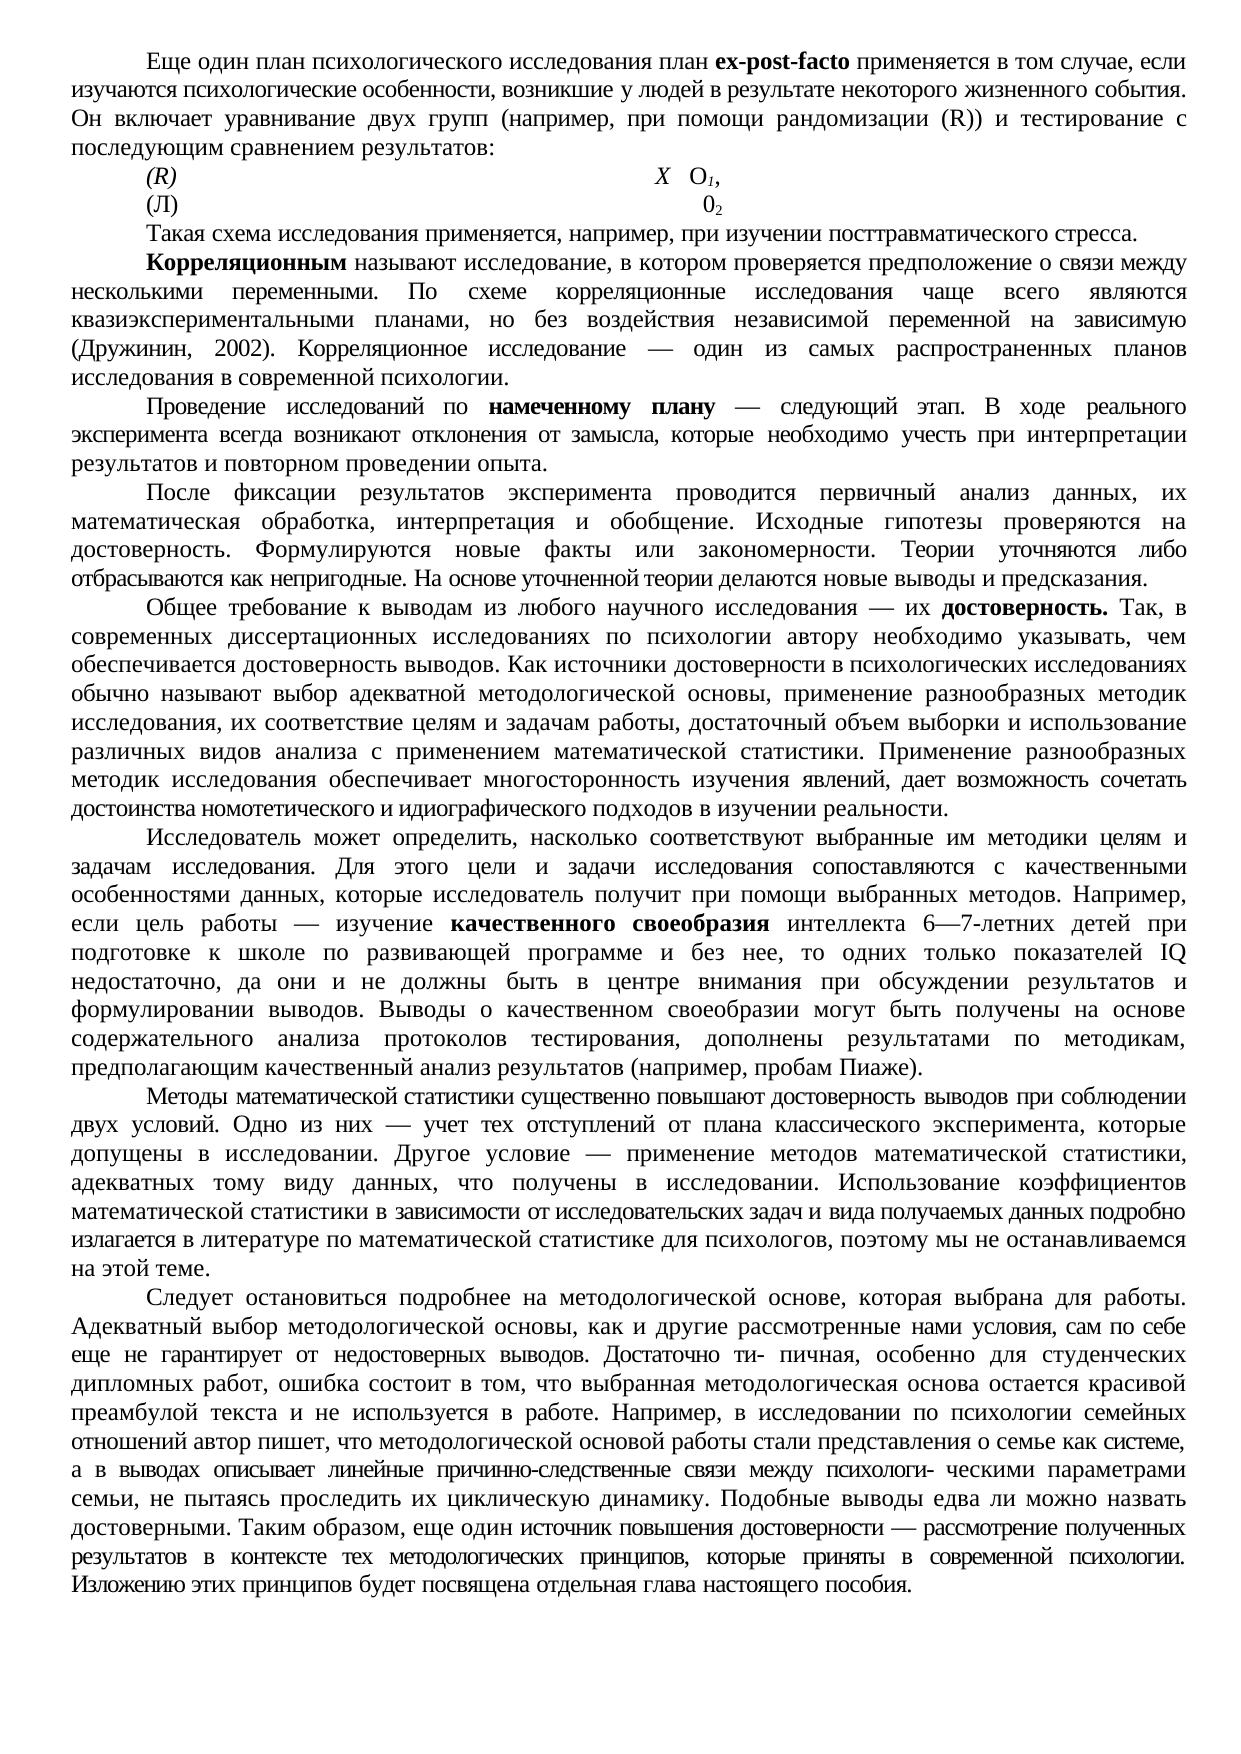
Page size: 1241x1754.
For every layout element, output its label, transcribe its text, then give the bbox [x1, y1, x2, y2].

text Исследователь может определить, насколько соответствуют выбранные им методики целям и задачам исследования. Для этого цели и задачи исследования сопоставляются с качественными особенностями данных, которые исследователь получит при помощи выбранных методов. Например, если цель работы — изучение качественного своеобразия интеллекта 6—7-летних детей при подготовке к школе по развивающей программе и без нее, то одних только показателей IQ недостаточно, да они и не должны быть в центре внимания при обсуждении результатов и формулировании выводов. Выводы о качественном своеобразии могут быть получены на основе содержательного анализа протоколов тестирования, дополнены результатами по методикам, предполагающим качественный анализ результатов (например, пробам Пиаже). [71, 822, 1187, 1081]
text Следует остановиться подробнее на методологической основе, которая выбрана для работы. Адекватный выбор методологической основы, как и другие рассмотренные нами условия, сам по себе еще не гарантирует от недостоверных выводов. Достаточно ти- пичная, особенно для студенческих дипломных работ, ошибка состоит в том, что выбранная методологическая основа остается красивой преамбулой текста и не используется в работе. Например, в исследовании по психологии семейных отношений автор пишет, что методологической основой работы стали представления о семье как системе, а в выводах описывает линейные причинно-следственные связи между психологи- ческими параметрами семьи, не пытаясь проследить их циклическую динамику. Подобные выводы едва ли можно назвать достоверными. Таким образом, еще один источник повышения достоверности — рассмотрение полученных результатов в контексте тех методологических принципов, которые приняты в современной психологии. Изложению этих принципов будет посвящена отдельная глава настоящего пособия. [71, 1282, 1187, 1598]
text Проведение исследований по намеченному плану — следующий этап. В ходе реального эксперимента всегда возникают отклонения от замысла, которые необходимо учесть при интерпретации результатов и повторном проведении опыта. [71, 391, 1187, 477]
text Методы математической статистики существенно повышают достоверность выводов при соблюдении двух условий. Одно из них — учет тех отступлений от плана классического эксперимента, которые допущены в исследовании. Другое условие — применение методов математической статистики, адекватных тому виду данных, что получены в исследовании. Использование коэффициентов математической статистики в зависимости от исследовательских задач и вида получаемых данных подробно излагается в литературе по математической статистике для психологов, поэтому мы не останавливаемся на этой теме. [71, 1081, 1187, 1282]
text Еще один план психологического исследования план ex-post-facto применяется в том случае, если изучаются психологические особенности, возникшие у людей в результате некоторого жизненного события. Он включает уравнивание двух групп (например, при помощи рандомизации (R)) и тестирование с последующим сравнением результатов: [71, 46, 1187, 161]
text После фиксации результатов эксперимента проводится первичный анализ данных, их математическая обработка, интерпретация и обобщение. Исходные гипотезы проверяются на достоверность. Формулируются новые факты или закономерности. Теории уточняются либо отбрасываются как непригодные. На основе уточненной теории делаются новые выводы и предсказания. [71, 477, 1187, 592]
text Общее требование к выводам из любого научного исследования — их достоверность. Так, в современных диссертационных исследованиях по психологии автору необходимо указывать, чем обеспечивается достоверность выводов. Как источники достоверности в психологических исследованиях обычно называют выбор адекватной методологической основы, применение разнообразных методик исследования, их соответствие целям и задачам работы, достаточный объем выборки и использование различных видов анализа с применением математической статистики. Применение разнообразных методик исследования обеспечивает многосторонность изучения явлений, дает возможность сочетать достоинства номотетического и идиографического подходов в изучении реальности. [71, 592, 1187, 822]
text (R) X О1, [71, 161, 1187, 189]
text Корреляционным называют исследование, в котором проверяется предположение о связи между несколькими переменными. По схеме корреляционные исследования чаще всего являются квазиэкспериментальными планами, но без воздействия независимой переменной на зависимую (Дружинин, 2002). Корреляционное исследование — один из самых распространенных планов исследования в современной психологии. [71, 247, 1187, 391]
text Такая схема исследования применяется, например, при изучении посттравматического стресса. [71, 218, 1187, 247]
text (Л) 02 [71, 189, 1187, 218]
